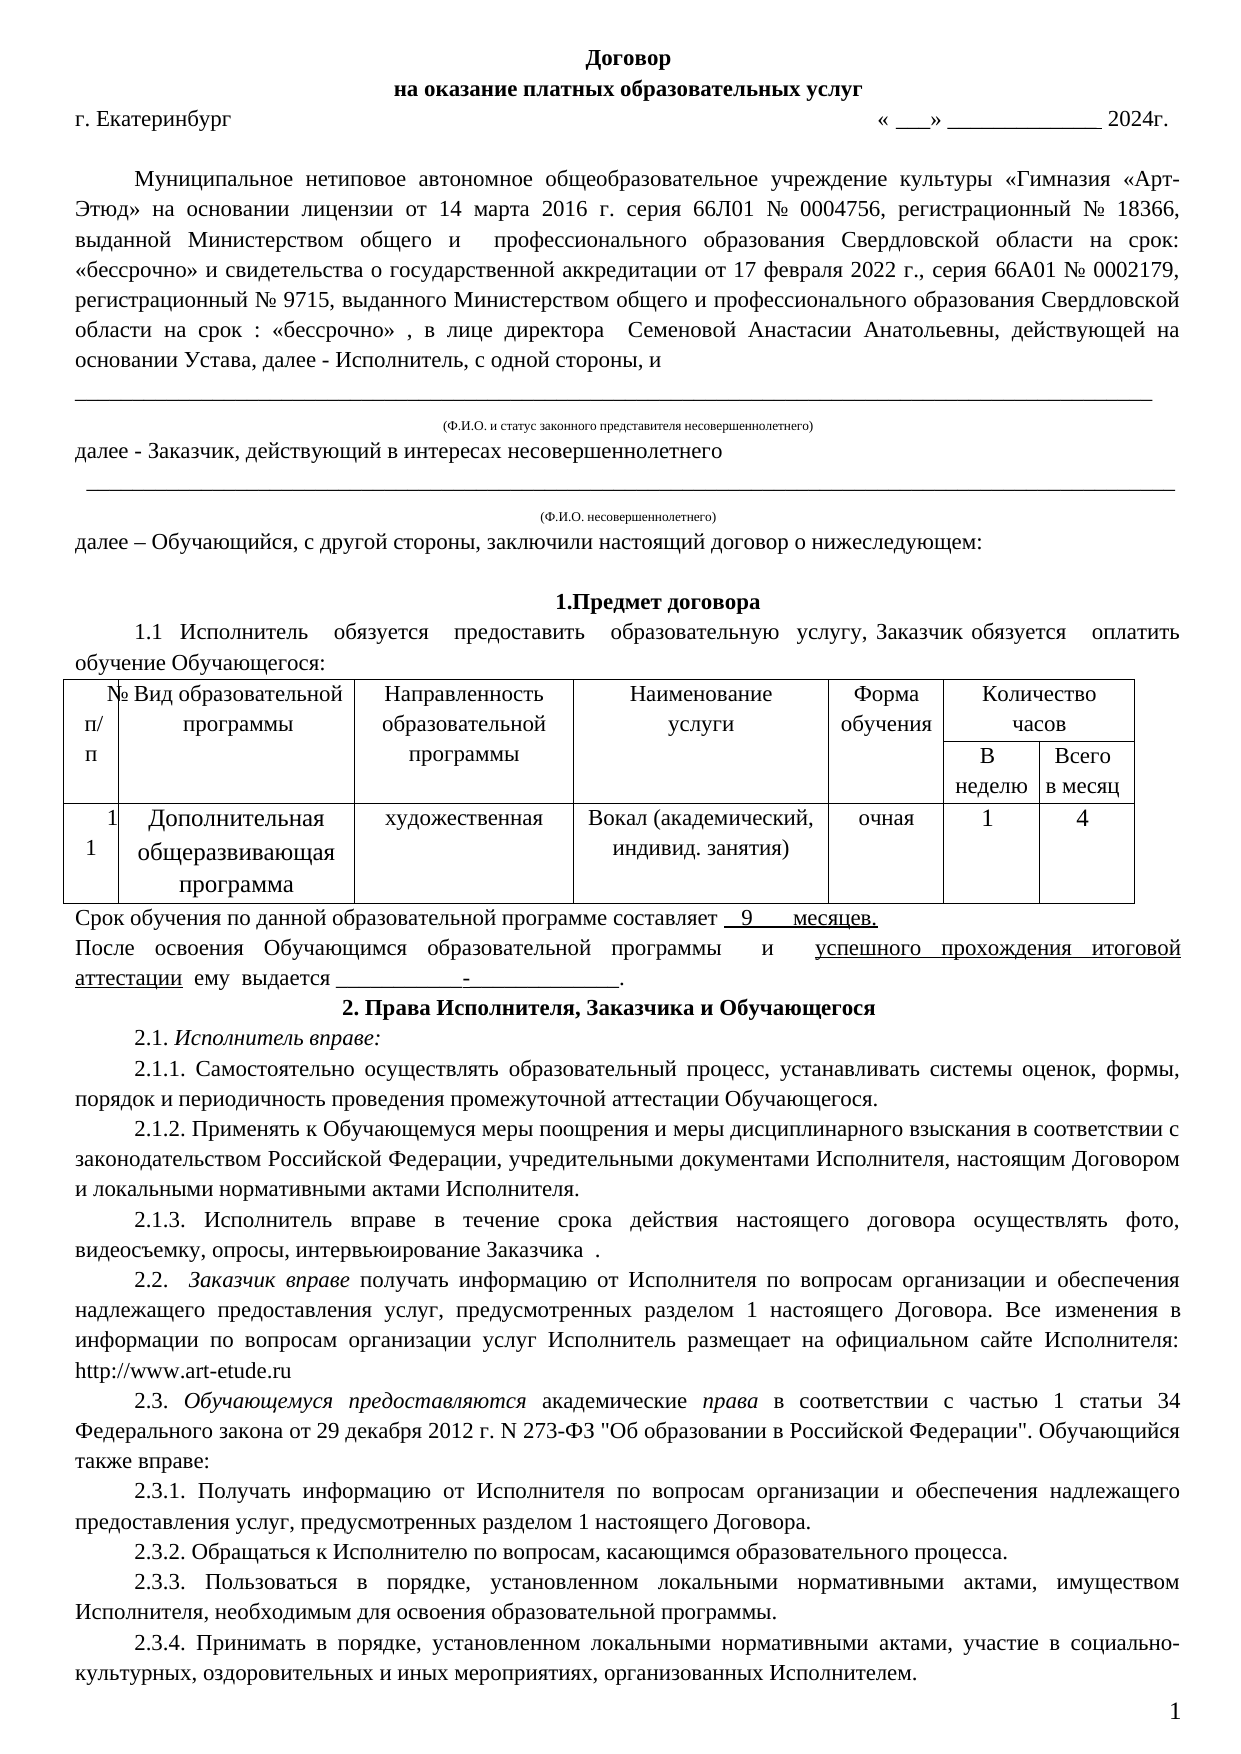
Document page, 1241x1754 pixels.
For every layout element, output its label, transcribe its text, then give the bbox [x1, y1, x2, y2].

table_cell очная [829, 804, 943, 903]
table_cell 4 [1040, 804, 1134, 903]
text 1.Предмет договора [134, 588, 1181, 614]
table_header Форма обучения [829, 680, 943, 802]
text ______________________________________________________________________________________________ [75, 377, 1181, 403]
text 2.3.3. Пользоваться в порядке, установленном локальными нормативными актами, имуществом Исполнителя, необходимым для освоения образовательной программы. [75, 1568, 1181, 1625]
text Срок обучения по данной образовательной программе составляет _9___ месяцев. [75, 904, 1181, 930]
text (Ф.И.О. и статус законного представителя несовершеннолетнего) [75, 407, 1181, 433]
text 2.3. Обучающемуся предоставляются академические права в соответствии с частью 1 статьи 34 Федерального закона от 29 декабря 2012 г. N 273-ФЗ "Об образовании в Российской Федерации". Обучающийся также вправе: [75, 1387, 1181, 1474]
table_cell Вокал (академический, индивид. занятия) [574, 804, 828, 903]
text 2.1.1. Самостоятельно осуществлять образовательный процесс, устанавливать системы оценок, формы, порядок и периодичность проведения промежуточной аттестации Обучающегося. [75, 1055, 1181, 1111]
text (Ф.И.О. несовершеннолетнего) [75, 497, 1181, 524]
text После освоения Обучающимся образовательной программы и успешного прохождения итоговой аттестации ему выдается ___________-_____________. [75, 934, 1181, 990]
text 1.1 Исполнитель обязуется предоставить образовательную услугу, Заказчик обязуется оплатить обучение Обучающегося: [75, 618, 1181, 675]
text далее - Заказчик, действующий в интересах несовершеннолетнего [75, 437, 1181, 463]
table_cell 11 [64, 804, 118, 903]
text на оказание платных образовательных услуг [75, 74, 1181, 101]
table_cell художественная [355, 804, 573, 903]
text 2.3.1. Получать информацию от Исполнителя по вопросам организации и обеспечения надлежащего предоставления услуг, предусмотренных разделом 1 настоящего Договора. [75, 1478, 1181, 1534]
table_header Наименование услуги [574, 680, 828, 802]
table_cell Всего в месяц [1040, 742, 1134, 802]
text 2.3.2. Обращаться к Исполнителю по вопросам, касающимся образовательного процесса. [75, 1538, 1181, 1564]
table_header № п/п [64, 680, 118, 802]
text Муниципальное нетиповое автономное общеобразовательное учреждение культуры «Гимназия «Арт-Этюд» на основании лицензии от 14 марта 2016 г. серия 66Л01 № 0004756, регистрационный № 18366, выданной Министерством общего и профессионального образования Свердловской области на срок: «бессрочно» и свидетельства о государственной аккредитации от 17 февраля 2022 г., серия 66А01 № 0002179, регистрационный № 9715, выданного Министерством общего и профессионального образования Свердловской области на срок : «бессрочно» , в лице директора Семеновой Анастасии Анатольевны, действующей на основании Устава, далее - Исполнитель, с одной стороны, и [75, 165, 1181, 373]
text 2.2. Заказчик вправе получать информацию от Исполнителя по вопросам организации и обеспечения надлежащего предоставления услуг, предусмотренных разделом 1 настоящего Договора. Все изменения в информации по вопросам организации услуг Исполнитель размещает на официальном сайте Исполнителя: http://www.art-etude.ru [75, 1266, 1181, 1383]
table_cell В неделю [944, 742, 1039, 802]
table_header Количество часов [944, 680, 1134, 741]
text 2.1.3. Исполнитель вправе в течение срока действия настоящего договора осуществлять фото, видеосъемку, опросы, интервьюирование Заказчика . [75, 1206, 1181, 1262]
table_cell Дополнительная общеразвивающая программа [119, 804, 354, 903]
text 2.1. Исполнитель вправе: [75, 1024, 1181, 1051]
table_cell 1 [944, 804, 1039, 903]
text 2. Права Исполнителя, Заказчика и Обучающегося [112, 994, 1105, 1021]
text Договор [75, 44, 1181, 71]
text _______________________________________________________________________________________________ [75, 467, 1181, 494]
text 2.1.2. Применять к Обучающемуся меры поощрения и меры дисциплинарного взыскания в соответствии с законодательством Российской Федерации, учредительными документами Исполнителя, настоящим Договором и локальными нормативными актами Исполнителя. [75, 1115, 1181, 1202]
text далее – Обучающийся, с другой стороны, заключили настоящий договор о нижеследующем: [75, 528, 1181, 554]
text г. Екатеринбург « ___» _____________ 2024г. [75, 105, 1181, 131]
text 2.3.4. Принимать в порядке, установленном локальными нормативными актами, участие в социально-культурных, оздоровительных и иных мероприятиях, организованных Исполнителем. [75, 1629, 1181, 1685]
table_header Направленность образовательной программы [355, 680, 573, 802]
table_header Вид образовательной программы [119, 680, 354, 802]
